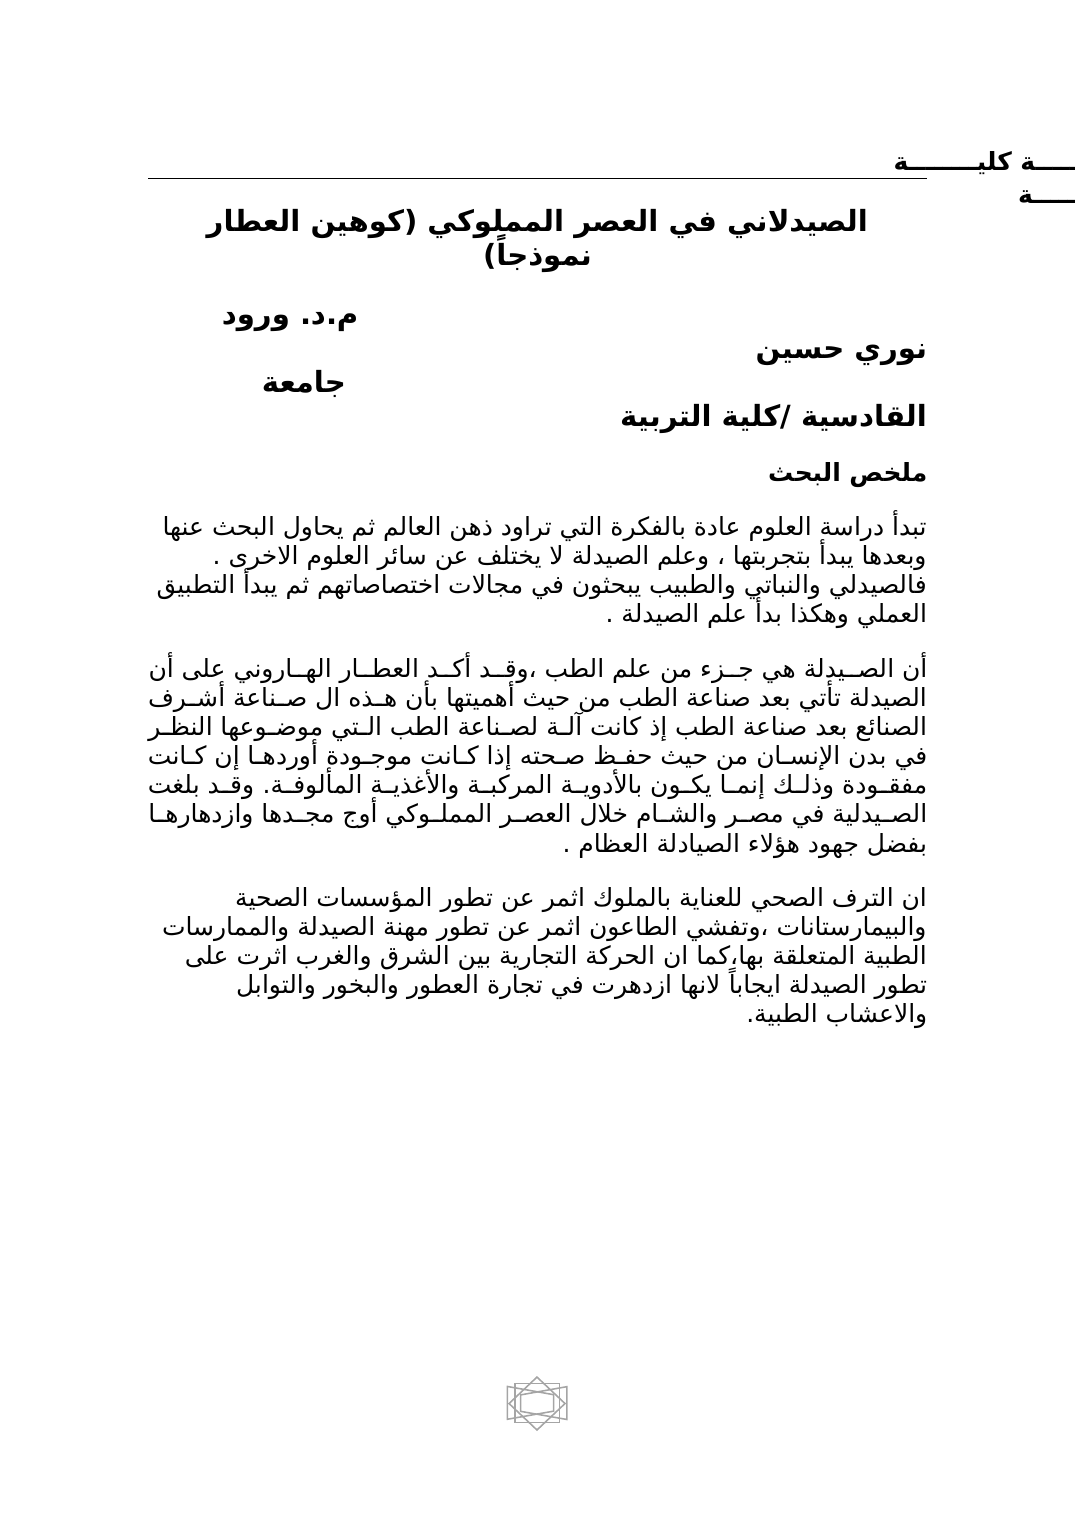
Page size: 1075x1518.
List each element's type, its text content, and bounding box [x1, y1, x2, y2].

text الصيدلاني في العصر المملوكي (كوهين العطار نموذجاً) [148, 204, 927, 272]
text ان الترف الصحي للعناية بالملوك اثمر عن تطور المؤسسات الصحية والبيمارستانات ،وتفشي الطاعون اثمر عن تطور مهنة الصيدلة والممارسات الطبية المتعلقة بها،كما ان الحركة التجارية بين الشرق والغرب اثرت على تطور الصيدلة ايجاباً لانها ازدهرت في تجارة العطور والبخور والتوابل والاعشاب الطبية. [148, 883, 927, 1029]
text تبدأ دراسة العلوم عادة بالفكرة التي تراود ذهن العالم ثم يحاول البحث عنها وبعدها يبدأ بتجربتها ، وعلم الصيدلة لا يختلف عن سائر العلوم الاخرى . فالصيدلي والنباتي والطبيب يبحثون في مجالات اختصاصاتهم ثم يبدأ التطبيق العملي وهكذا بدأ علم الصيدلة . [148, 512, 927, 629]
text جامعة القادسية /كلية التربية [148, 365, 927, 433]
text أن الصيدلة هي جزء من علم الطب ،وقد أكد العطار الهاروني على أن الصيدلة تأتي بعد صناعة الطب من حيث أهميتها بأن هذه ال صناعة أشرف الصنائع بعد صناعة الطب إذ كانت آلة لصناعة الطب التي موضوعها النظر في بدن الإنسان من حيث حفظ صحته إذا كانت موجودة أوردها إن كانت مفقودة وذلك إنما يكون بالأدوية المركبة والأغذية المألوفة. وقد بلغت الصيدلية في مصر والشام خلال العصر المملوكي أوج مجدها وازدهارها بفضل جهود هؤلاء الصيادلة العظام . [148, 654, 927, 858]
text ملخص البحث [148, 458, 927, 487]
text م.د. ورود نوري حسين [148, 297, 927, 365]
